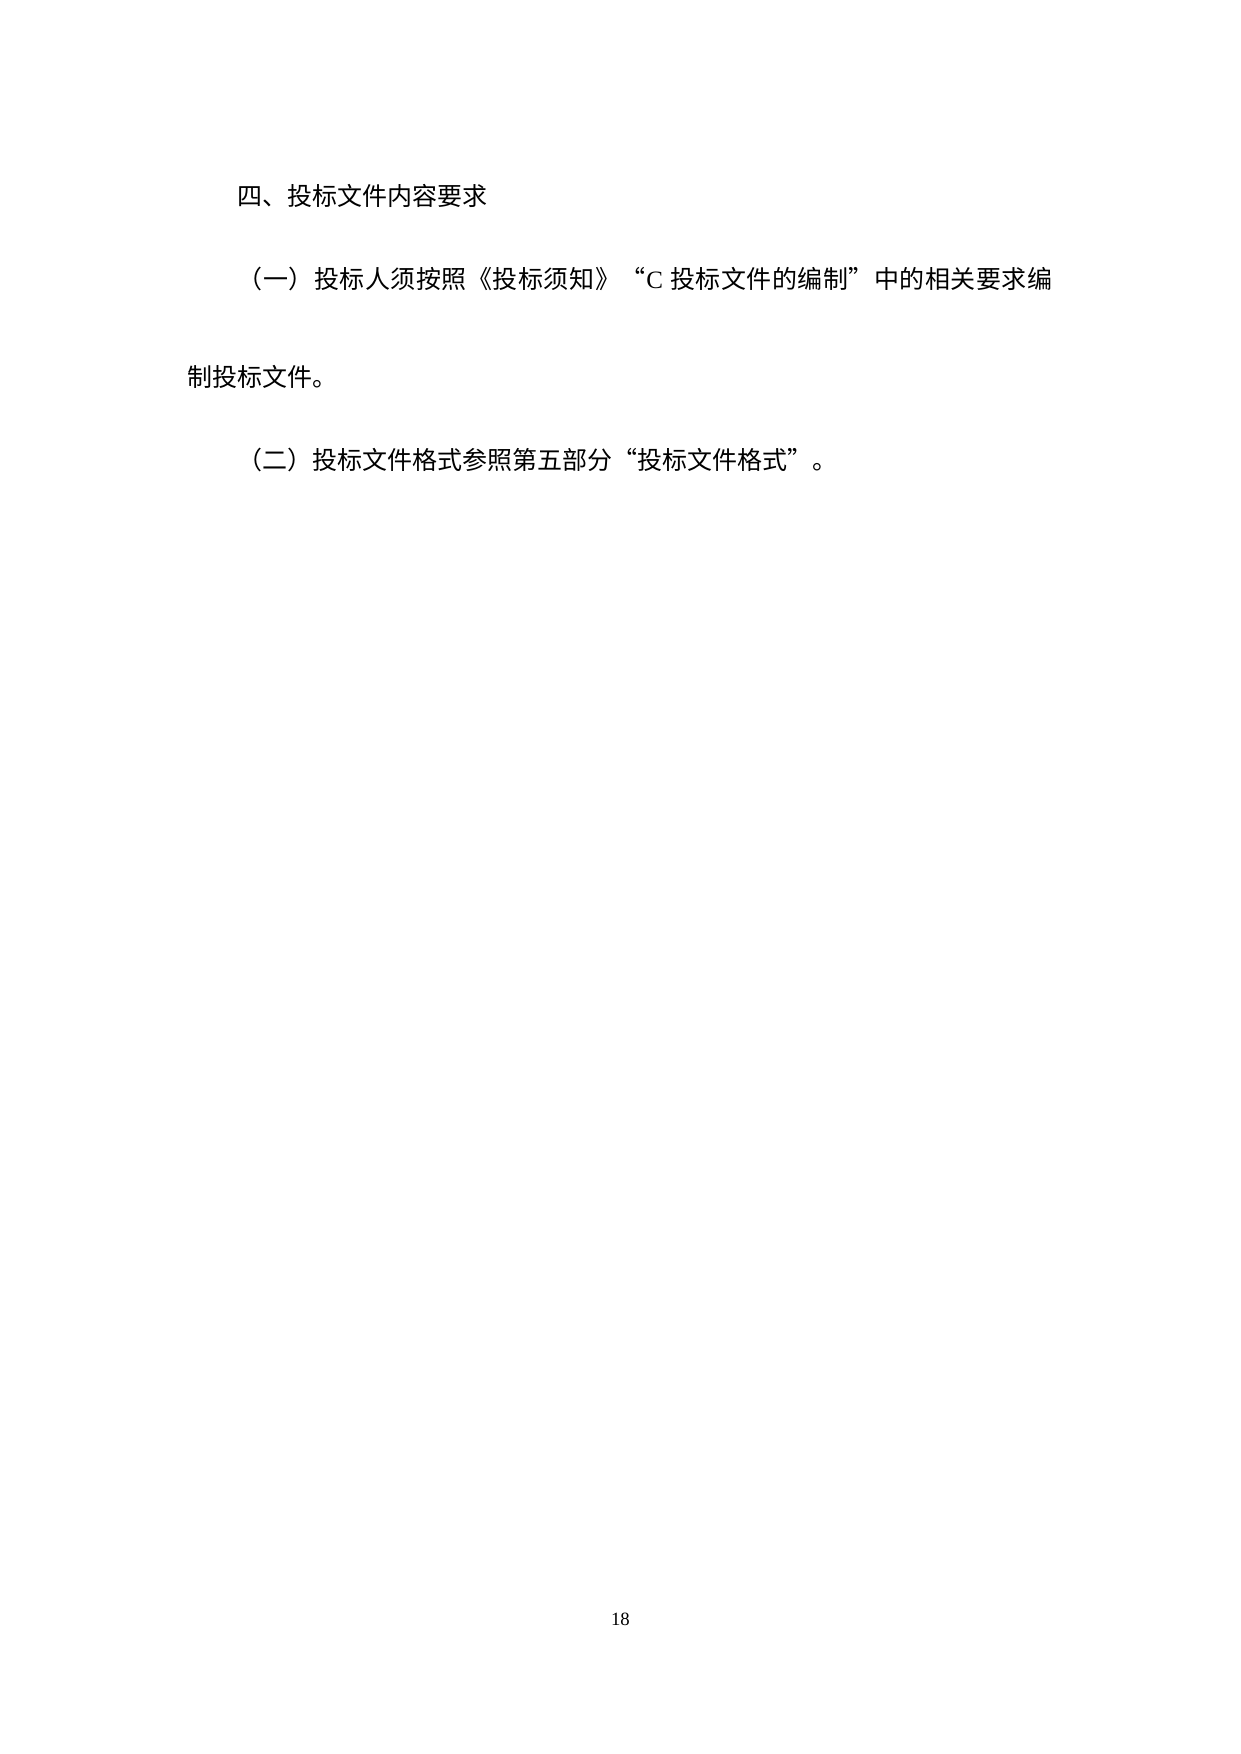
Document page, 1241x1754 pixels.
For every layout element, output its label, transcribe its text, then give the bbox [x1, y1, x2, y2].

text （二）投标文件格式参照第五部分“投标文件格式”。 [187, 426, 1053, 491]
text 四、投标文件内容要求 [187, 162, 1053, 227]
text （一）投标人须按照《投标须知》“C 投标文件的编制”中的相关要求编制投标文件。 [187, 245, 1053, 408]
